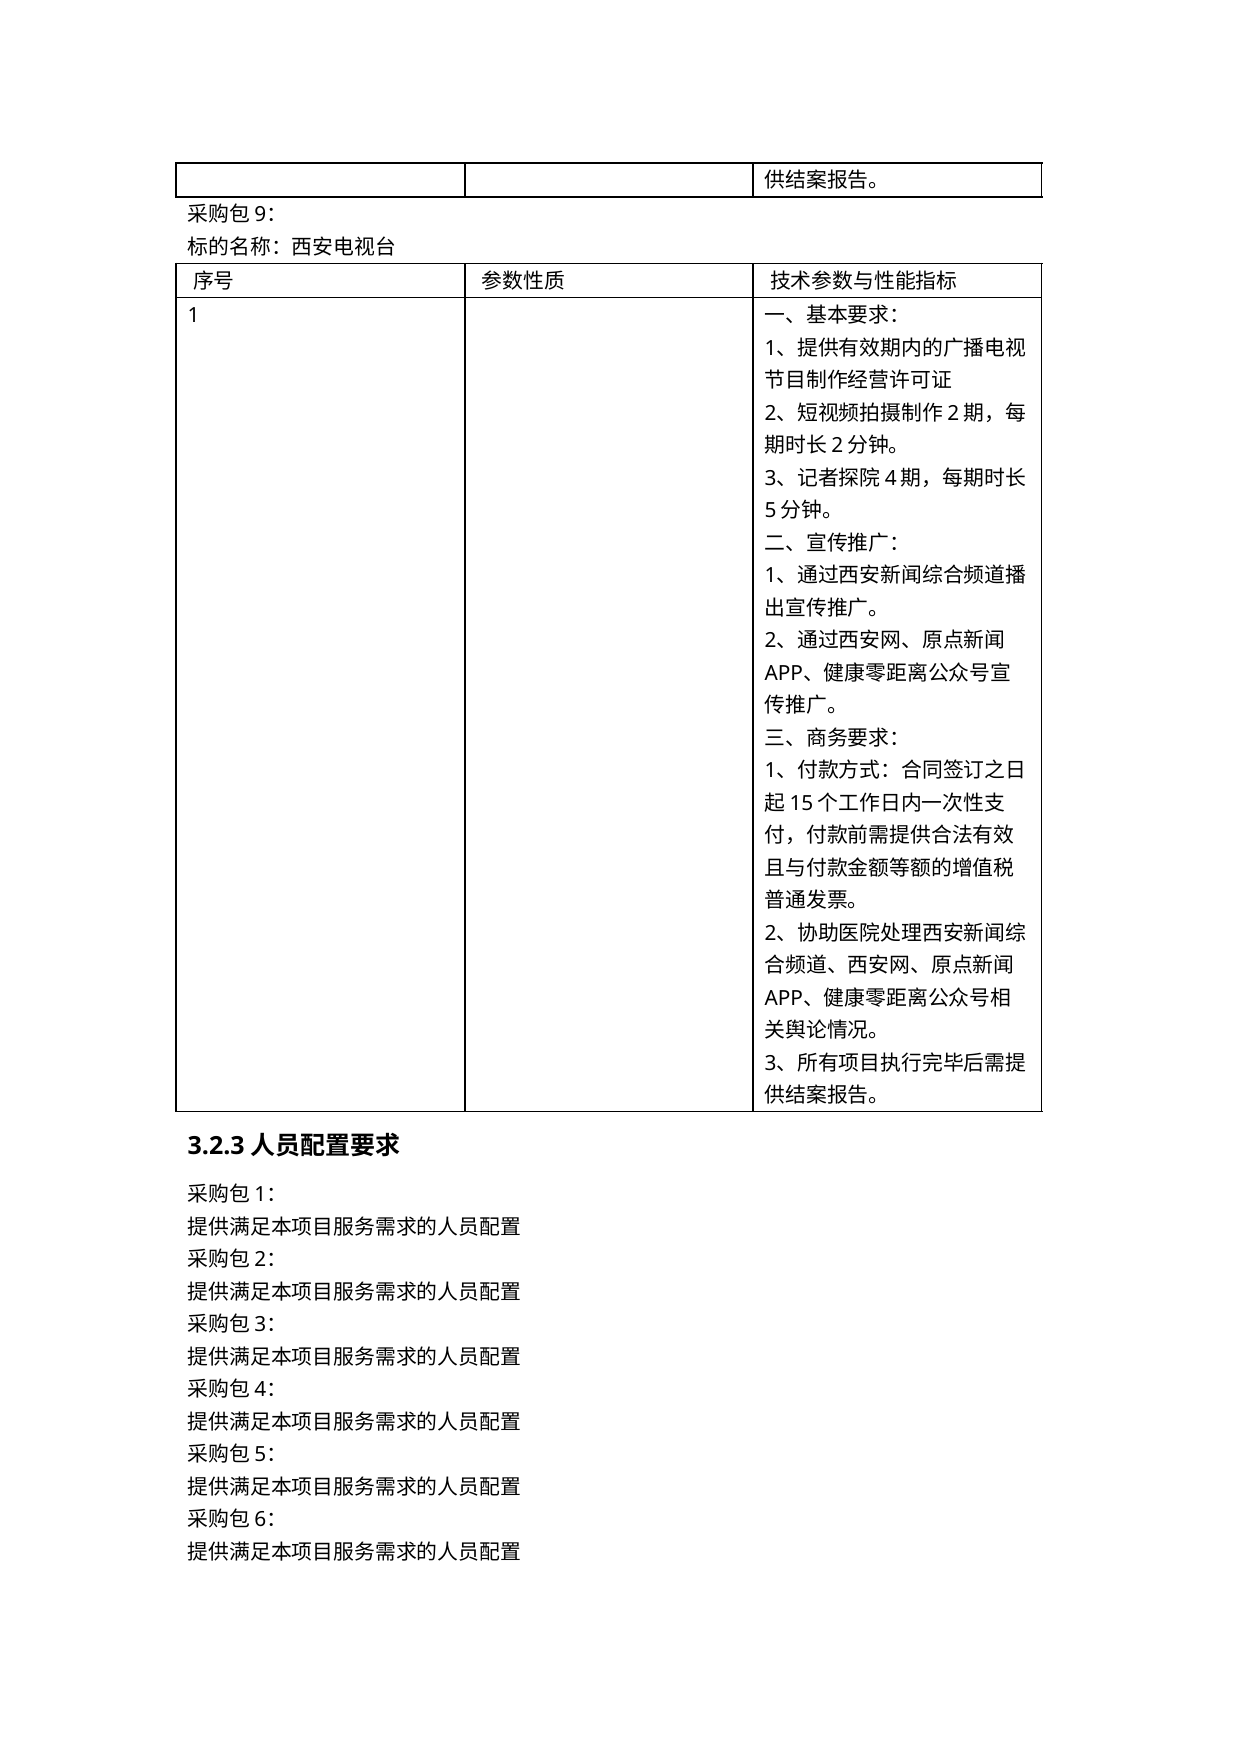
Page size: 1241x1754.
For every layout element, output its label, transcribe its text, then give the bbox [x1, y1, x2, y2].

text 3.2.3人员配置要求 [187, 1112, 1053, 1177]
table_cell [466, 164, 752, 196]
text 标的名称：西安电视台 [187, 230, 1053, 263]
text 提供满足本项目服务需求的人员配置 [187, 1405, 1053, 1437]
table_cell 1 [177, 164, 464, 196]
table_cell 1 [177, 298, 464, 1111]
text 采购包2： [187, 1242, 1053, 1275]
table_header 序号 [177, 264, 464, 297]
text 提供满足本项目服务需求的人员配置 [187, 1340, 1053, 1372]
text 采购包5： [187, 1437, 1053, 1470]
text 采购包1： [187, 1177, 1053, 1210]
text 采购包3： [187, 1307, 1053, 1340]
text 采购包6： [187, 1502, 1053, 1535]
table_header 参数性质 [466, 264, 752, 297]
text 提供满足本项目服务需求的人员配置 [187, 1210, 1053, 1242]
text 提供满足本项目服务需求的人员配置 [187, 1275, 1053, 1307]
table_cell 一、基本要求： 1、提供有效期内的广播电视节目制作经营许可证 2、短视频拍摄制作2期，每期时长2分钟。 3、记者探院4期，每期时长5分钟。 二、宣传推广： 1、通过西安新闻综合频道播出宣传推广。 2、通过西安网、原点新闻APP、健康零距离公众号宣传推广。 三、商务要求： 1、付款方式：合同签订之日起15个工作日内一次性支付，付款前需提供合法有效且与付款金额等额的增值税普通发票。 2、协助医院处理西安新闻综合频道、西安网、原点新闻APP、健康零距离公众号相关舆论情况。 3、所有项目执行完毕后需提供结案报告。 [754, 298, 1041, 1111]
table_header 技术参数与性能指标 [754, 264, 1041, 297]
text 采购包4： [187, 1372, 1053, 1405]
text 提供满足本项目服务需求的人员配置 [187, 1535, 1053, 1567]
text 采购包9： [187, 198, 1053, 230]
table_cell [754, 164, 1041, 196]
table_cell [466, 298, 752, 1111]
text 提供满足本项目服务需求的人员配置 [187, 1470, 1053, 1502]
